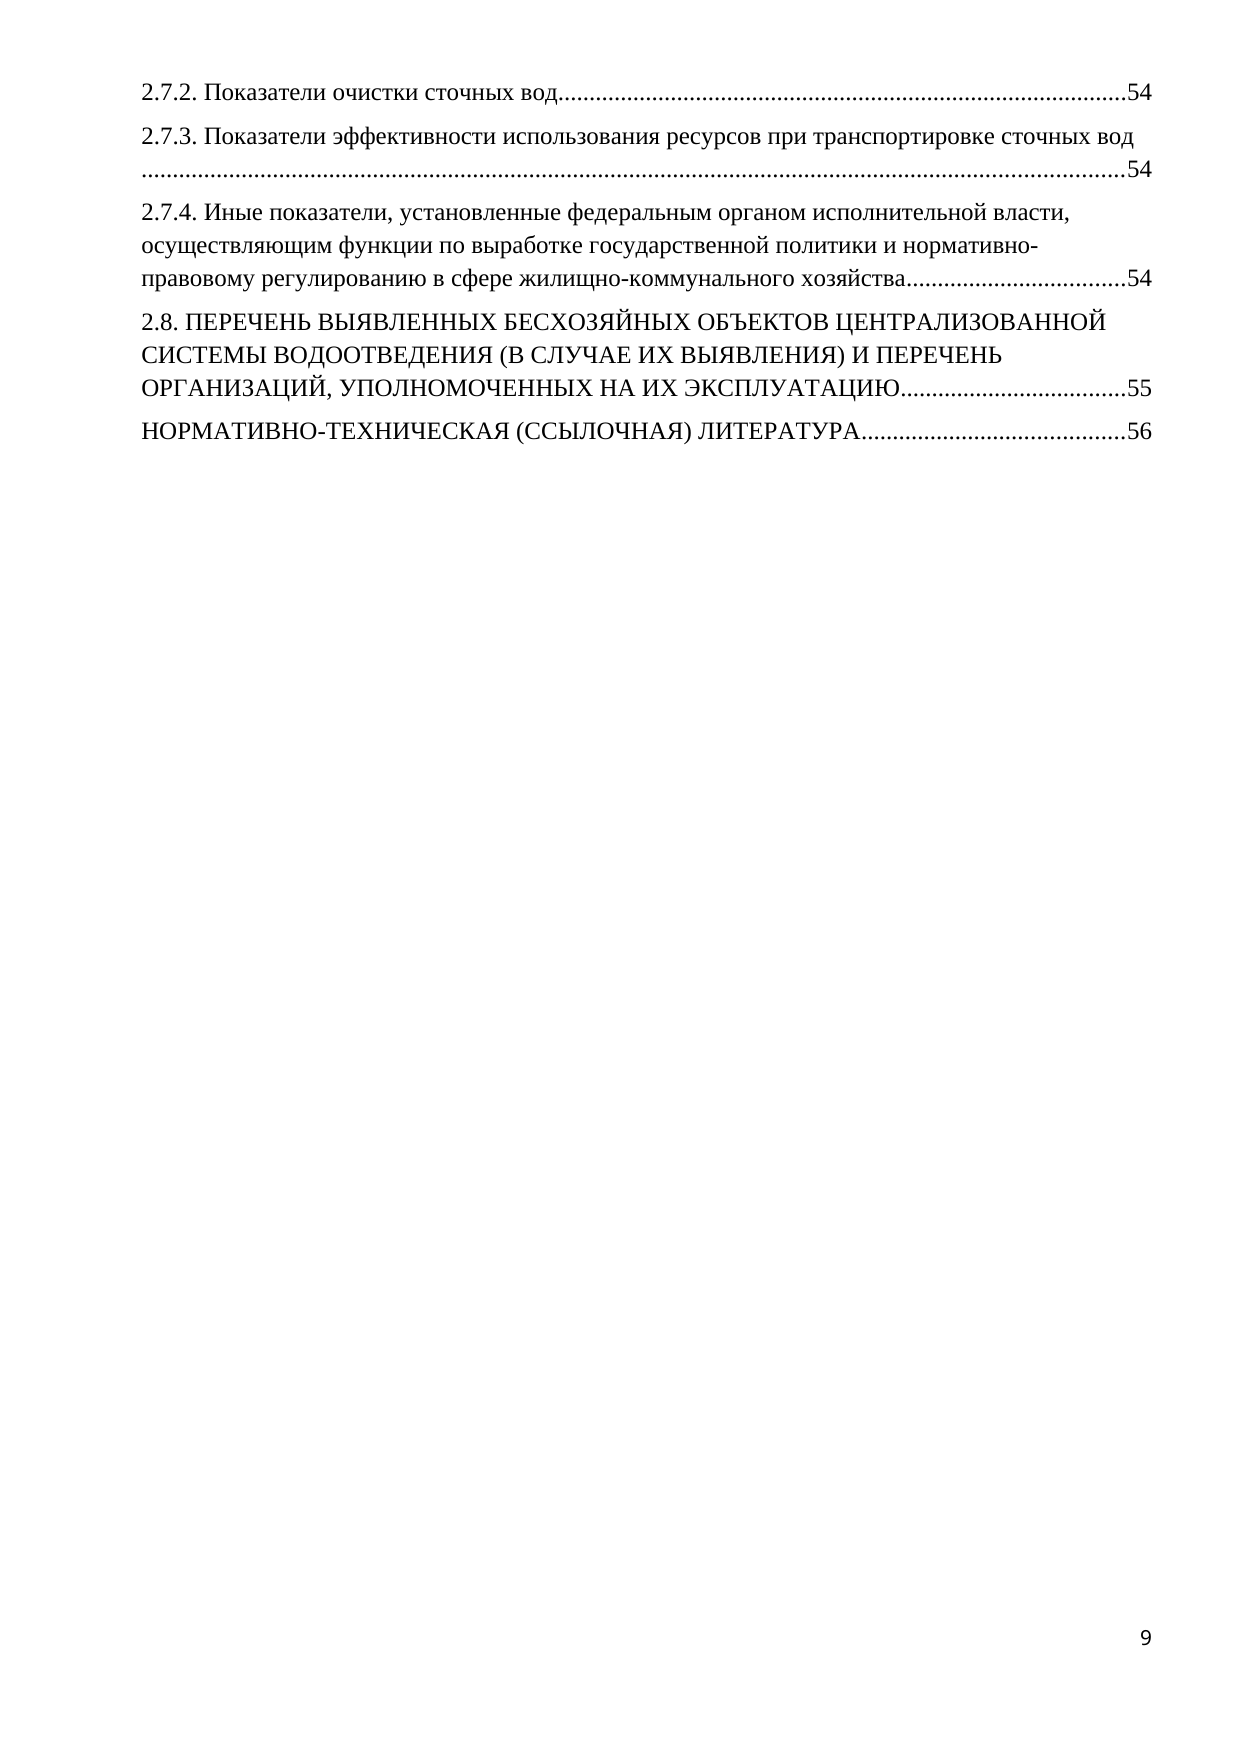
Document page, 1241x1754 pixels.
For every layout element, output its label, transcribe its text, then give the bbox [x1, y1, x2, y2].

text 2.7.3. Показатели эффективности использования ресурсов при транспортировке сточных вод 54 [141, 121, 1152, 183]
text 2.7.2. Показатели очистки сточных вод 54 [141, 77, 1152, 106]
text 2.8. ПЕРЕЧЕНЬ ВЫЯВЛЕННЫХ БЕСХОЗЯЙНЫХ ОБЪЕКТОВ ЦЕНТРАЛИЗОВАННОЙ СИСТЕМЫ ВОДООТВЕДЕНИЯ (В СЛУЧАЕ ИХ ВЫЯВЛЕНИЯ) И ПЕРЕЧЕНЬ ОРГАНИЗАЦИЙ, УПОЛНОМОЧЕННЫХ НА ИХ ЭКСПЛУАТАЦИЮ 55 [141, 307, 1152, 402]
text 2.7.4. Иные показатели, установленные федеральным органом исполнительной власти, осуществляющим функции по выработке государственной политики и нормативно-правовому регулированию в сфере жилищно-коммунального хозяйства 54 [141, 197, 1152, 292]
text НОРМАТИВНО-ТЕХНИЧЕСКАЯ (ССЫЛОЧНАЯ) ЛИТЕРАТУРА 56 [141, 416, 1152, 445]
